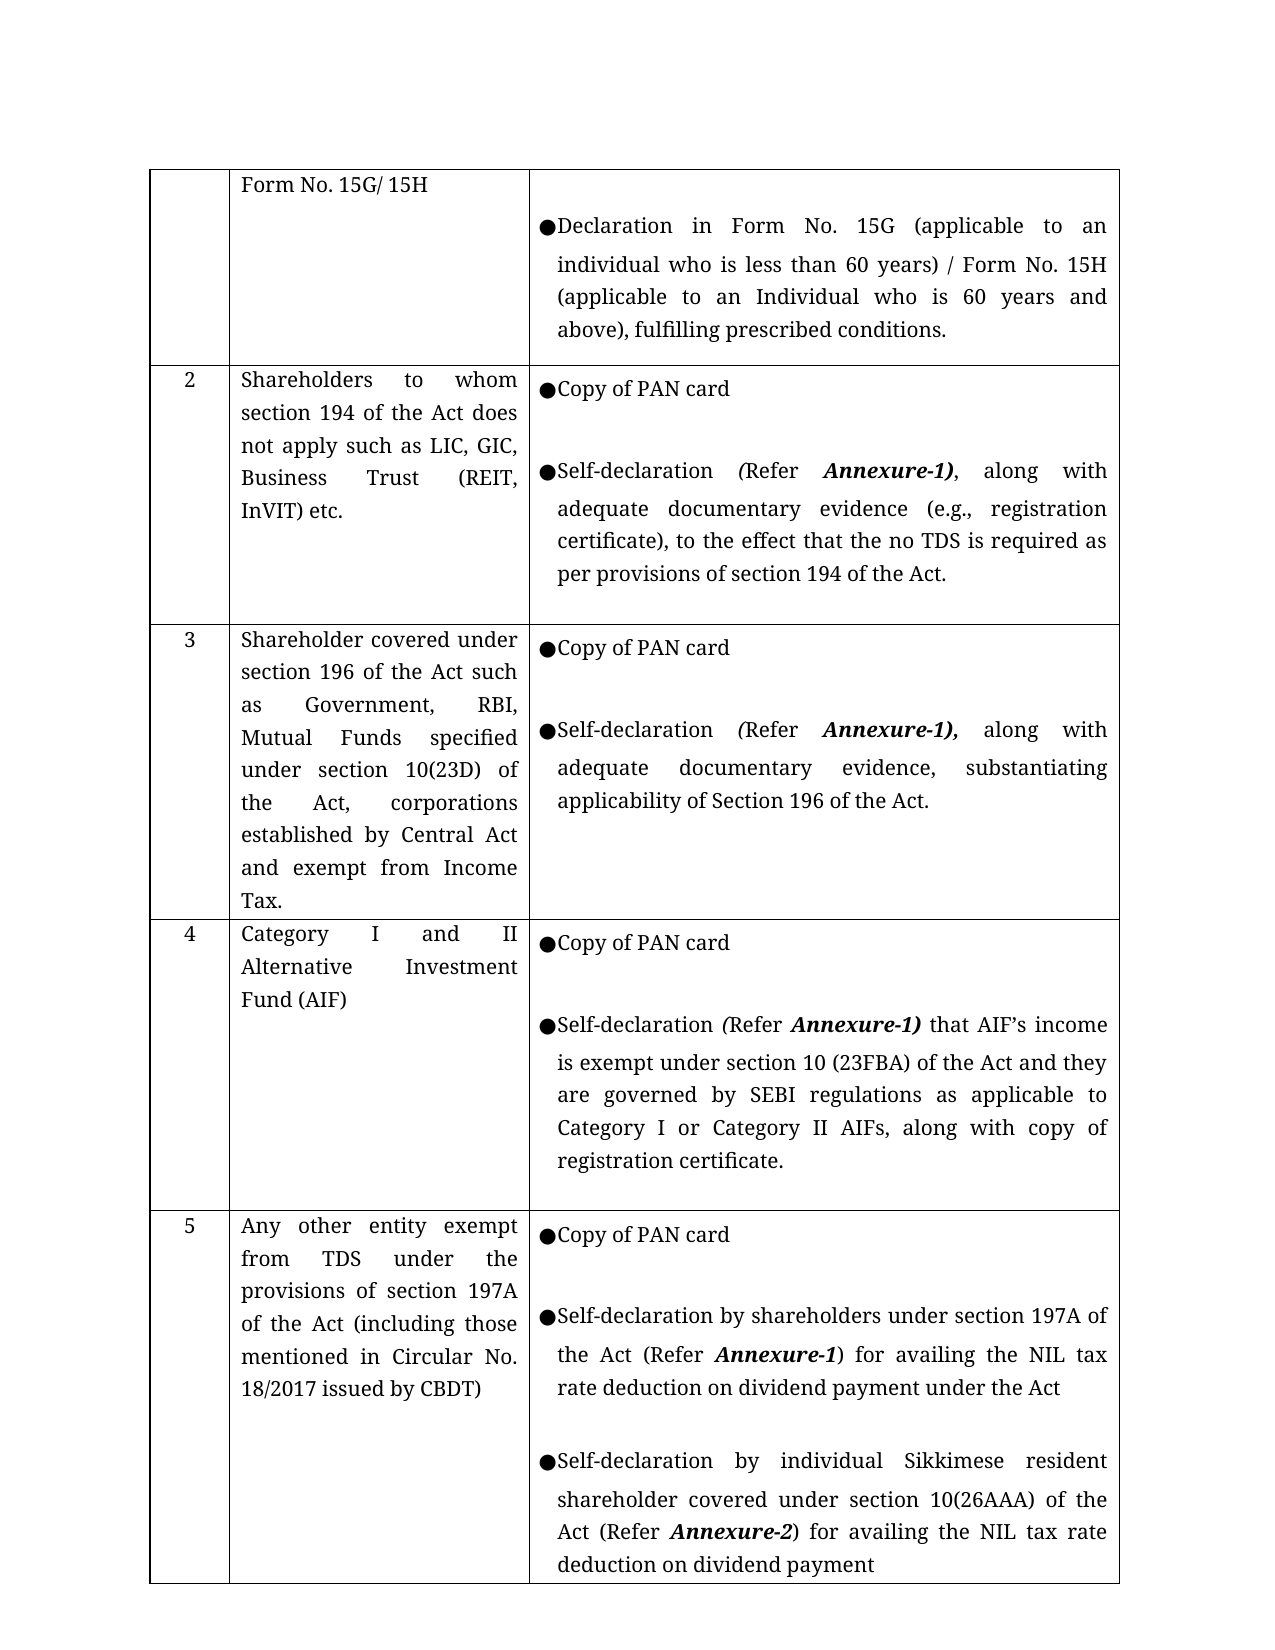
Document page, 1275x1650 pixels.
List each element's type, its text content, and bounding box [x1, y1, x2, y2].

table_cell 2 [151, 366, 229, 624]
table_cell 5 [151, 1211, 229, 1583]
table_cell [230, 1211, 529, 1583]
table_cell 4 [151, 920, 229, 1210]
table_cell 3 [151, 625, 229, 918]
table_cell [530, 1211, 1119, 1583]
table_cell Shareholder covered under section 196 of the Act such as Government, RBI, Mutual Funds specified under section 10(23D) of the Act, corporations established by Central Act and exempt from Income Tax. [230, 625, 529, 918]
table_cell Copy of PAN card Self-declaration (Refer Annexure-1), along with adequate documentary evidence, substantiating applicability of Section 196 of the Act. [530, 625, 1119, 918]
table_cell Copy of PAN card Self-declaration (Refer Annexure-1) that AIF’s income is exempt under section 10 (23FBA) of the Act and they are governed by SEBI regulations as applicable to Category I or Category II AIFs, along with copy of registration certificate. [530, 920, 1119, 1210]
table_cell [530, 170, 1119, 364]
table_cell Copy of PAN card Self-declaration (Refer Annexure-1), along with adequate documentary evidence (e.g., registration certificate), to the effect that the no TDS is required as per provisions of section 194 of the Act. [530, 366, 1119, 624]
table_cell Category I and II Alternative Investment Fund (AIF) [230, 920, 529, 1210]
table_cell Shareholders to whom section 194 of the Act does not apply such as LIC, GIC, Business Trust (REIT, InVIT) etc. [230, 366, 529, 624]
table_cell 1 [151, 170, 229, 364]
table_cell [230, 170, 529, 364]
